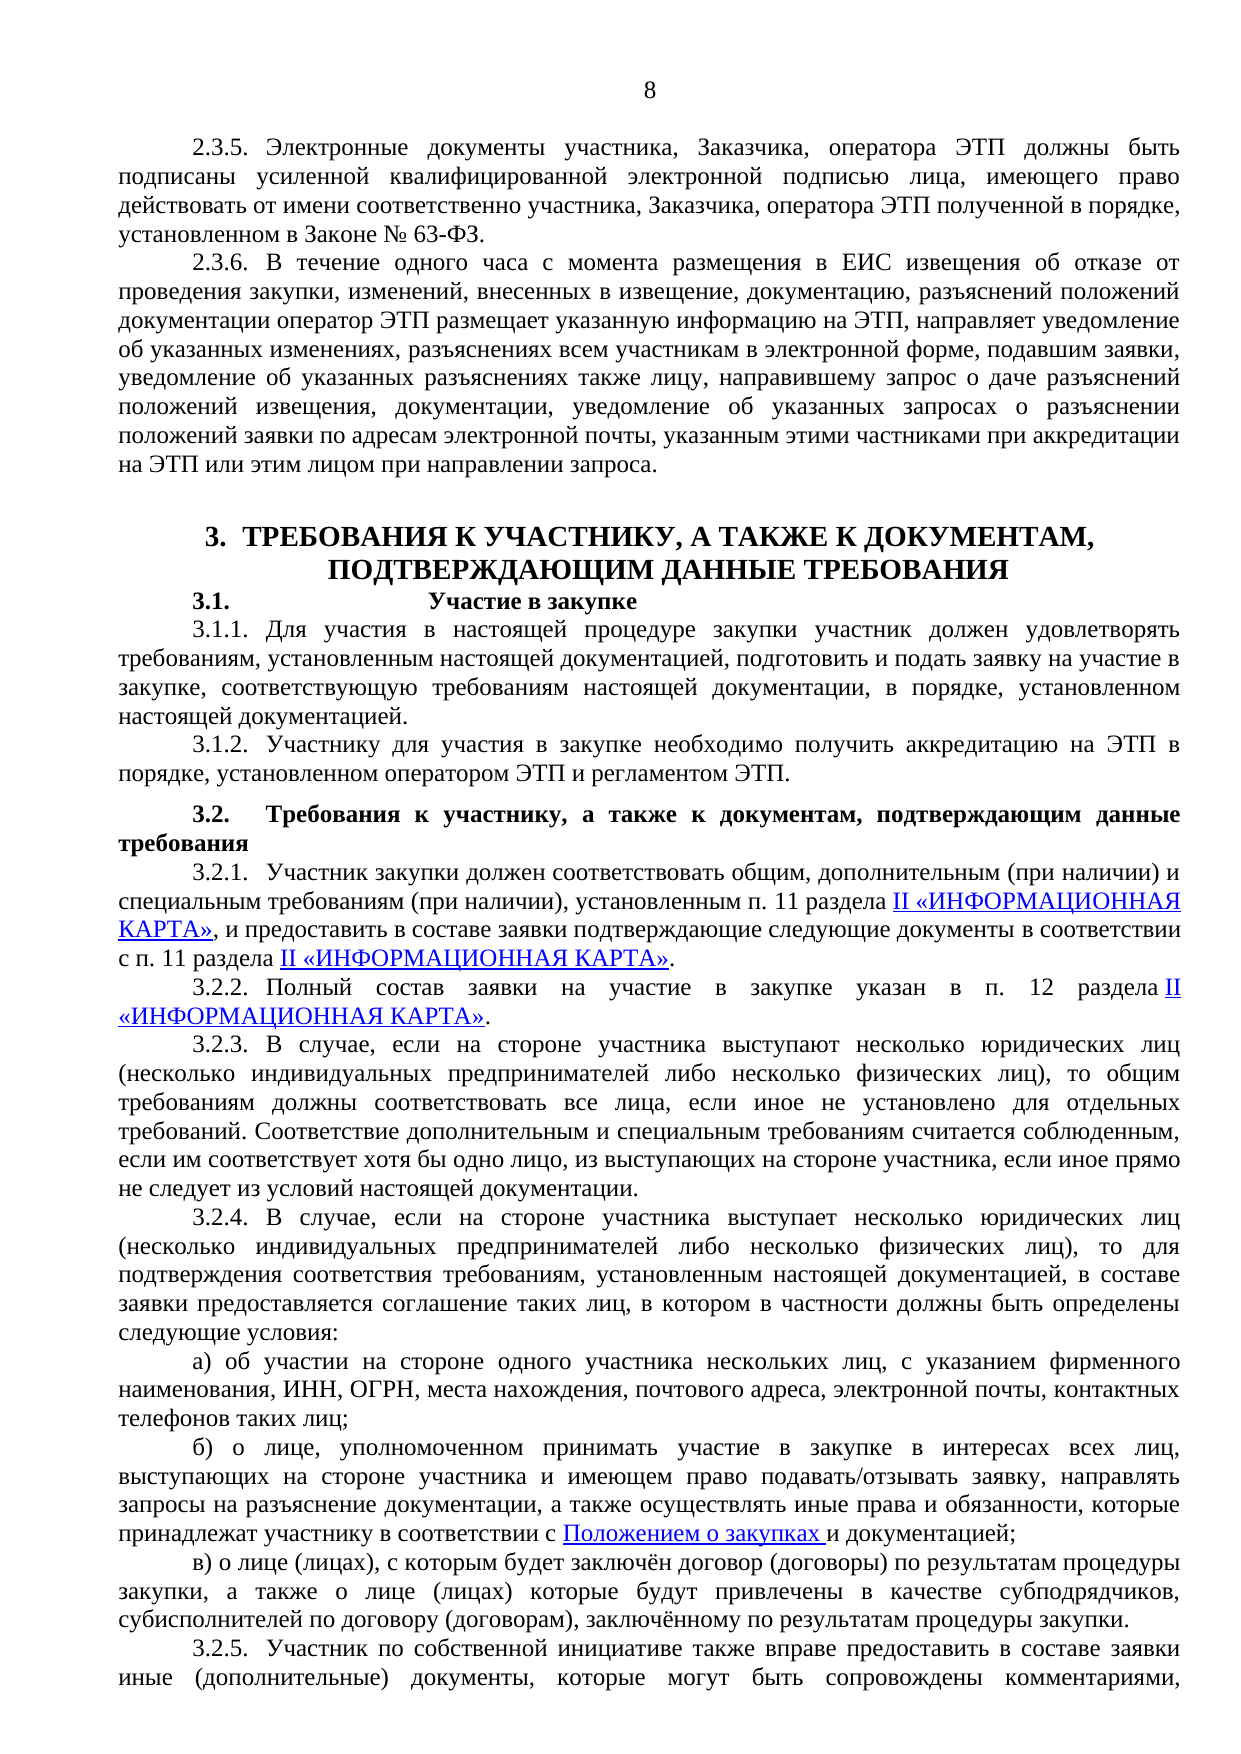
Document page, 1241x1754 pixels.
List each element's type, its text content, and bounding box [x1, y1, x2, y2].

list В случае, если на стороне участника выступает несколько юридических лиц (несколько индивидуальных предпринимателей либо несколько физических лиц), то для подтверждения соответствия требованиям, установленным настоящей документацией, в составе заявки предоставляется соглашение таких лиц, в котором в частности должны быть определены следующие условия: [118, 1202, 1181, 1346]
list В течение одного часа с момента размещения в ЕИС извещения об отказе от проведения закупки, изменений, внесенных в извещение, документацию, разъяснений положений документации оператор ЭТП размещает указанную информацию на ЭТП, направляет уведомление об указанных изменениях, разъяснениях всем участникам в электронной форме, подавшим заявки, уведомление об указанных разъяснениях также лицу, направившему запрос о даче разъяснений положений извещения, документации, уведомление об указанных запросах о разъяснении положений заявки по адресам электронной почты, указанным этими частниками при аккредитации на ЭТП или этим лицом при направлении запроса. [118, 247, 1181, 477]
text а) об участии на стороне одного участника нескольких лиц, с указанием фирменного наименования, ИНН, ОГРН, места нахождения, почтового адреса, электронной почты, контактных телефонов таких лиц; [118, 1346, 1181, 1432]
list Для участия в настоящей процедуре закупки участник должен удовлетворять требованиям, установленным настоящей документацией, подготовить и подать заявку на участие в закупке, соответствующую требованиям настоящей документации, в порядке, установленном настоящей документацией. [118, 614, 1181, 729]
list Требования к участнику, а также к документам, подтверждающим данные требования [118, 799, 1181, 857]
list В случае, если на стороне участника выступают несколько юридических лиц (несколько индивидуальных предпринимателей либо несколько физических лиц), то общим требованиям должны соответствовать все лица, если иное не установлено для отдельных требований. Соответствие дополнительным и специальным требованиям считается соблюденным, если им соответствует хотя бы одно лицо, из выступающих на стороне участника, если иное прямо не следует из условий настоящей документации. [118, 1029, 1181, 1202]
text б) о лице, уполномоченном принимать участие в закупке в интересах всех лиц, выступающих на стороне участника и имеющем право подавать/отзывать заявку, направлять запросы на разъяснение документации, а также осуществлять иные права и обязанности, которые принадлежат участнику в соответствии с Положением о закупках и документацией; [118, 1432, 1181, 1547]
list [118, 1633, 1181, 1691]
list Участнику для участия в закупке необходимо получить аккредитацию на ЭТП в порядке, установленном оператором ЭТП и регламентом ЭТП. [118, 729, 1181, 787]
text в) о лице (лицах), с которым будет заключён договор (договоры) по результатам процедуры закупки, а также о лице (лицах) которые будут привлечены в качестве субподрядчиков, субисполнителей по договору (договорам), заключённому по результатам процедуры закупки. [118, 1547, 1181, 1633]
list Полный состав заявки на участие в закупке указан в п. 12 раздела II «ИНФОРМАЦИОННАЯ КАРТА». [118, 972, 1181, 1029]
list Участник закупки должен соответствовать общим, дополнительным (при наличии) и специальным требованиям (при наличии), установленным п. 11 раздела II «ИНФОРМАЦИОННАЯ КАРТА», и предоставить в составе заявки подтверждающие следующие документы в соответствии с п. 11 раздела II «ИНФОРМАЦИОННАЯ КАРТА». [118, 857, 1181, 972]
list ТРЕБОВАНИЯ К УЧАСТНИКУ, А ТАКЖЕ К ДОКУМЕНТАМ, ПОДТВЕРЖДАЮЩИМ ДАННЫЕ ТРЕБОВАНИЯ [118, 519, 1181, 586]
list Электронные документы участника, Заказчика, оператора ЭТП должны быть подписаны усиленной квалифицированной электронной подписью лица, имеющего право действовать от имени соответственно участника, Заказчика, оператора ЭТП полученной в порядке, установленном в Законе № 63-ФЗ. [118, 132, 1181, 247]
list Участие в закупке [192, 586, 1181, 614]
